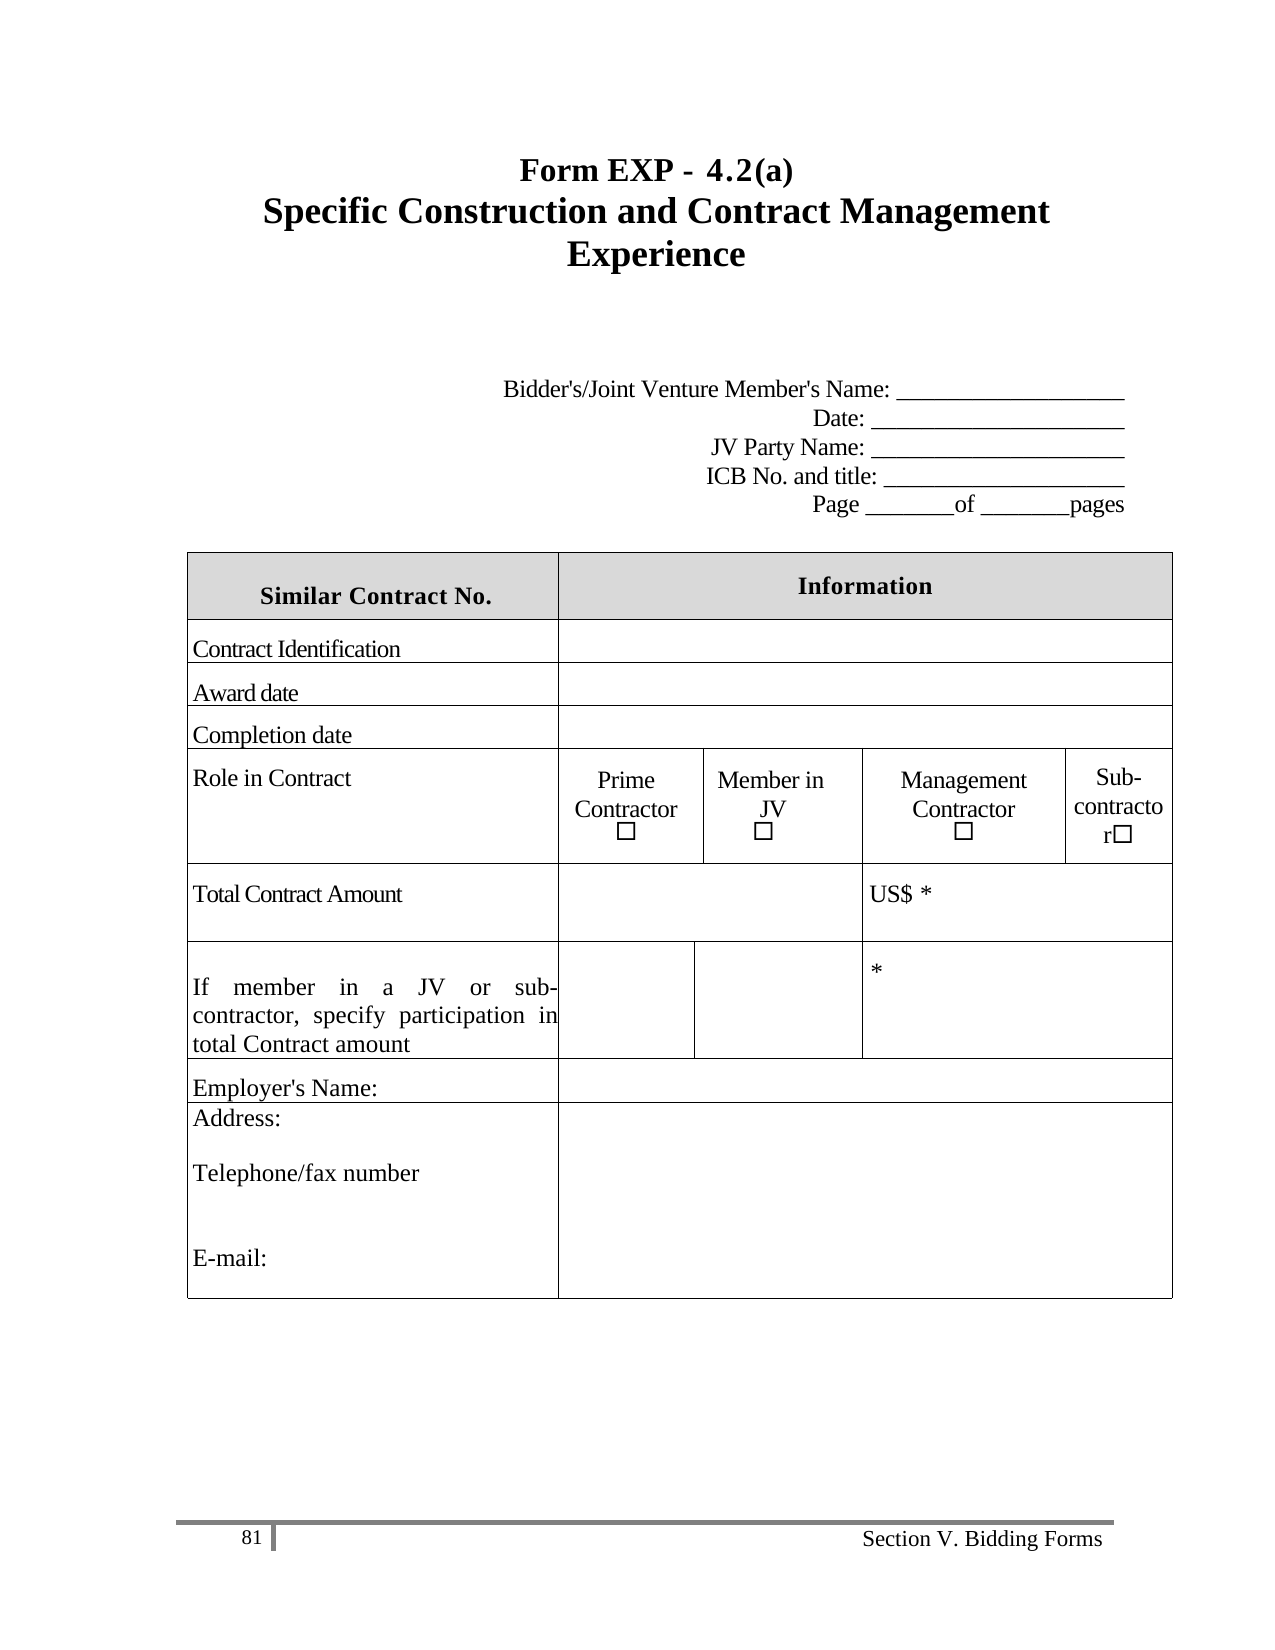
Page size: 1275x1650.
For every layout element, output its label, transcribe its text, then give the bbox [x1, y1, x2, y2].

table_cell Award date [188, 663, 558, 704]
table_cell [695, 942, 862, 1058]
text Form EXP - 4.2(a) [187, 150, 1125, 188]
table_cell Contract Identification [188, 620, 558, 662]
table_cell [559, 1059, 1172, 1102]
table_cell Member in JV [704, 749, 862, 863]
table_cell Management Contractor [863, 749, 1065, 863]
table_cell Employer's Name: [188, 1059, 558, 1102]
table_cell [559, 663, 1172, 704]
table_cell [559, 864, 862, 941]
table_cell [559, 1103, 1172, 1298]
table_cell Completion date [188, 706, 558, 748]
table_cell [559, 620, 1172, 662]
table_cell * [863, 942, 1172, 1058]
table_cell US$ * [863, 864, 1172, 941]
table_cell Address: Telephone/fax number E-mail: [188, 1103, 558, 1298]
table_header Similar Contract No. [188, 553, 558, 619]
table_header Information [559, 553, 1172, 619]
table_cell [559, 942, 694, 1058]
table_cell Total Contract Amount [188, 864, 558, 941]
table_cell If member in a JV or sub-contractor, specify participation in total Contract amount [188, 942, 558, 1058]
table_cell Prime Contractor [559, 749, 703, 863]
text Bidder's/Joint Venture Member's Name: __________________ Date: ____________________ JV Party Name: ____________________ ICB No. and title: ___________________ Page _______of _______pages [187, 374, 1125, 518]
table_cell Sub-contractor [1066, 749, 1172, 863]
text Specific Construction and Contract Management Experience [187, 188, 1125, 274]
table_cell [559, 706, 1172, 748]
table_cell Role in Contract [188, 749, 558, 863]
